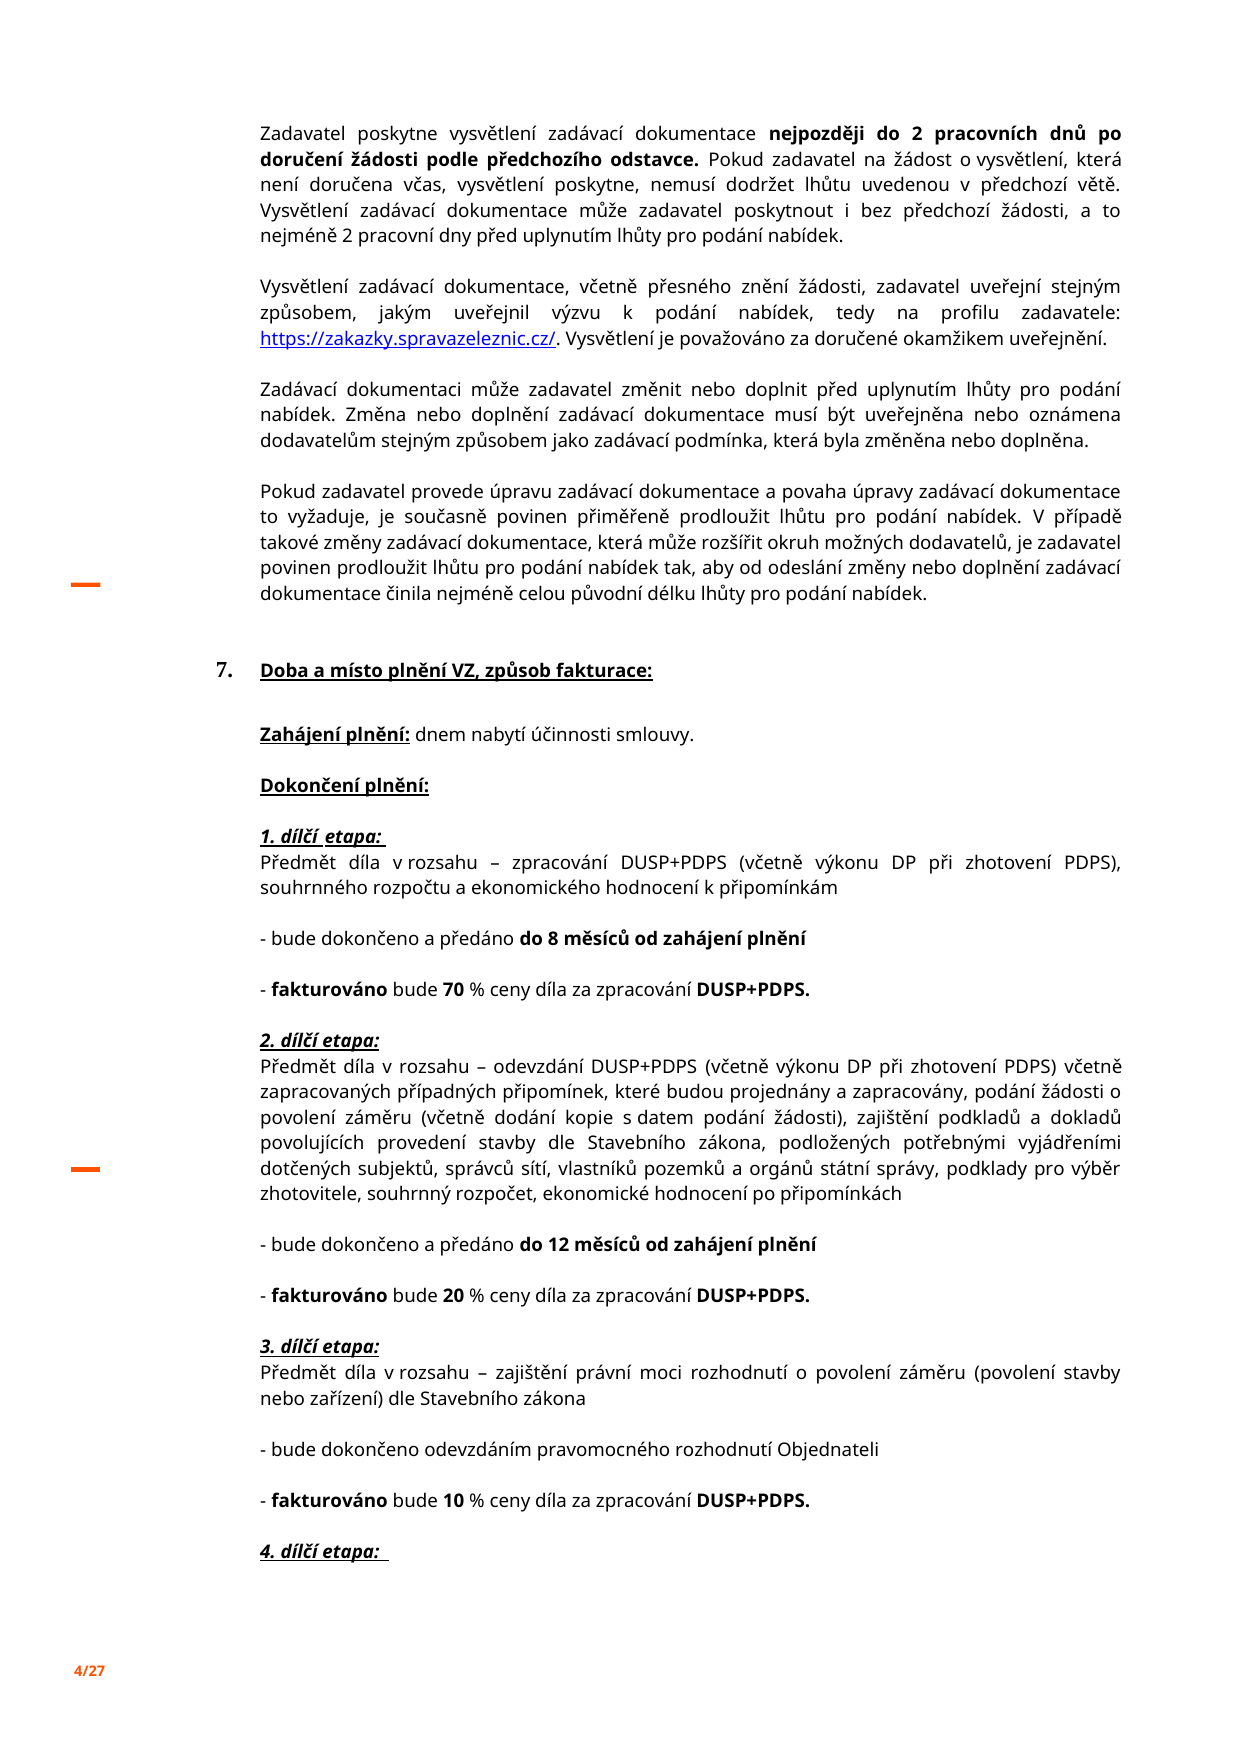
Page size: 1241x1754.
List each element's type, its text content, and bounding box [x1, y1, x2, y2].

text Předmět díla v rozsahu – zajištění právní moci rozhodnutí o povolení záměru (povolení stavby nebo zařízení) dle Stavebního zákona [260, 1359, 1122, 1410]
text 3. dílčí etapa: [260, 1334, 1122, 1359]
text Zadávací dokumentaci může zadavatel změnit nebo doplnit před uplynutím lhůty pro podání nabídek. Změna nebo doplnění zadávací dokumentace musí být uveřejněna nebo oznámena dodavatelům stejným způsobem jako zadávací podmínka, která byla změněna nebo doplněna. [260, 376, 1122, 452]
text Zahájení plnění: dnem nabytí účinnosti smlouvy. [260, 721, 1122, 747]
text Dokončení plnění: [260, 772, 1122, 798]
text Předmět díla v rozsahu – zpracování DUSP+PDPS (včetně výkonu DP při zhotovení PDPS), souhrnného rozpočtu a ekonomického hodnocení k připomínkám [260, 849, 1122, 900]
text Zadavatel poskytne vysvětlení zadávací dokumentace nejpozději do 2 pracovních dnů po doručení žádosti podle předchozího odstavce. Pokud zadavatel na žádost o vysvětlení, která není doručena včas, vysvětlení poskytne, nemusí dodržet lhůtu uvedenou v předchozí větě. Vysvětlení zadávací dokumentace může zadavatel poskytnout i bez předchozí žádosti, a to nejméně 2 pracovní dny před uplynutím lhůty pro podání nabídek. [260, 121, 1122, 248]
text Předmět díla v rozsahu – odevzdání DUSP+PDPS (včetně výkonu DP při zhotovení PDPS) včetně zapracovaných případných připomínek, které budou projednány a zapracovány, podání žádosti o povolení záměru (včetně dodání kopie s datem podání žádosti), zajištění podkladů a dokladů povolujících provedení stavby dle Stavebního zákona, podložených potřebnými vyjádřeními dotčených subjektů, správců sítí, vlastníků pozemků a orgánů státní správy, podklady pro výběr zhotovitele, souhrnný rozpočet, ekonomické hodnocení po připomínkách [260, 1053, 1122, 1206]
text Vysvětlení zadávací dokumentace, včetně přesného znění žádosti, zadavatel uveřejní stejným způsobem, jakým uveřejnil výzvu k podání nabídek, tedy na profilu zadavatele: https://zakazky.spravazeleznic.cz/. Vysvětlení je považováno za doručené okamžikem uveřejnění. [260, 274, 1122, 350]
text - bude dokončeno a předáno do 8 měsíců od zahájení plnění [260, 926, 1122, 951]
text - bude dokončeno a předáno do 12 měsíců od zahájení plnění [260, 1232, 1122, 1257]
text - fakturováno bude 10 % ceny díla za zpracování DUSP+PDPS. [260, 1487, 1122, 1512]
text - fakturováno bude 20 % ceny díla za zpracování DUSP+PDPS. [260, 1283, 1122, 1308]
text 1. dílčí etapa: [216, 823, 1122, 849]
text 4. dílčí etapa: [260, 1538, 1122, 1563]
text - fakturováno bude 70 % ceny díla za zpracování DUSP+PDPS. [260, 977, 1122, 1002]
text 2. dílčí etapa: [260, 1028, 1122, 1053]
text - bude dokončeno odevzdáním pravomocného rozhodnutí Objednateli [260, 1436, 1122, 1461]
text Pokud zadavatel provede úpravu zadávací dokumentace a povaha úpravy zadávací dokumentace to vyžaduje, je současně povinen přiměřeně prodloužit lhůtu pro podání nabídek. V případě takové změny zadávací dokumentace, která může rozšířit okruh možných dodavatelů, je zadavatel povinen prodloužit lhůtu pro podání nabídek tak, aby od odeslání změny nebo doplnění zadávací dokumentace činila nejméně celou původní délku lhůty pro podání nabídek. [260, 478, 1122, 606]
list Doba a místo plnění VZ, způsob fakturace: [216, 657, 1122, 683]
